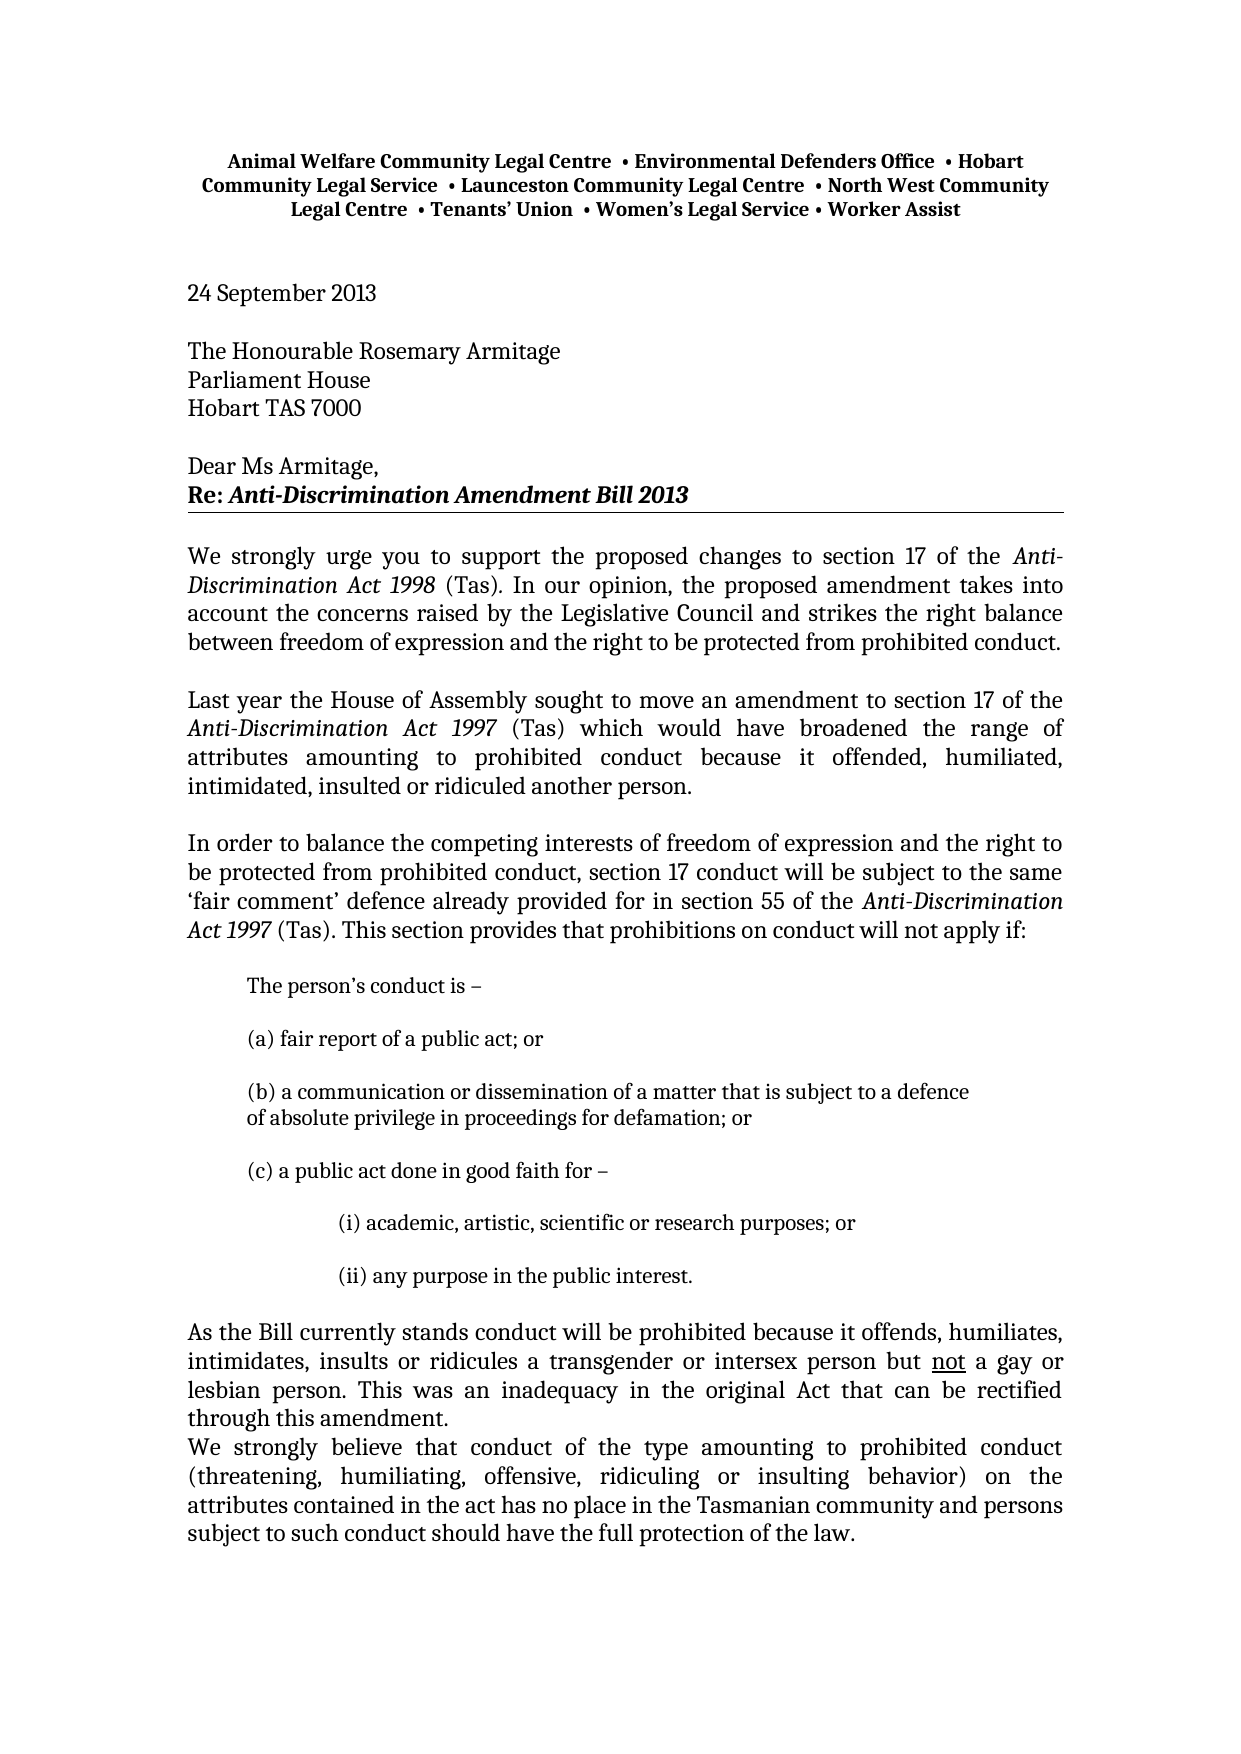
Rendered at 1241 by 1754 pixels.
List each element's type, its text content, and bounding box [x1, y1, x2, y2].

text 24 September 2013 [187, 279, 1064, 308]
text (c) a public act done in good faith for – [247, 1157, 971, 1184]
text We strongly urge you to support the proposed changes to section 17 of the Anti-Discrimination Act 1998 (Tas). In our opinion, the proposed amendment takes into account the concerns raised by the Legislative Council and strikes the right balance between freedom of expression and the right to be protected from prohibited conduct. [187, 542, 1064, 657]
text In order to balance the competing interests of freedom of expression and the right to be protected from prohibited conduct, section 17 conduct will be subject to the same ‘fair comment’ defence already provided for in section 55 of the Anti-Discrimination Act 1997 (Tas). This section provides that prohibitions on conduct will not apply if: [187, 829, 1064, 944]
text (a) fair report of a public act; or [247, 1026, 971, 1052]
text The Honourable Rosemary Armitage [187, 337, 1064, 366]
text (ii) any purpose in the public interest. [306, 1263, 971, 1289]
text (i) academic, artistic, scientific or research purposes; or [322, 1210, 971, 1237]
text The person’s conduct is – [247, 973, 971, 999]
text (b) a communication or dissemination of a matter that is subject to a defence of absolute privilege in proceedings for defamation; or [247, 1078, 971, 1131]
text As the Bill currently stands conduct will be prohibited because it offends, humiliates, intimidates, insults or ridicules a transgender or intersex person but not a gay or lesbian person. This was an inadequacy in the original Act that can be rectified through this amendment. [187, 1318, 1064, 1433]
text Parliament House [187, 366, 1064, 394]
text Last year the House of Assembly sought to move an amendment to section 17 of the Anti-Discrimination Act 1997 (Tas) which would have broadened the range of attributes amounting to prohibited conduct because it offended, humiliated, intimidated, insulted or ridiculed another person. [187, 686, 1064, 801]
text Re: Anti-Discrimination Amendment Bill 2013 [187, 481, 1064, 513]
text Hobart TAS 7000 [187, 394, 1064, 423]
text Dear Ms Armitage, [187, 452, 1064, 481]
text Animal Welfare Community Legal Centre • Environmental Defenders Office • Hobart Community Legal Service • Launceston Community Legal Centre • North West Community Legal Centre • Tenants’ Union • Women’s Legal Service • Worker Assist [187, 150, 1064, 222]
text We strongly believe that conduct of the type amounting to prohibited conduct (threatening, humiliating, offensive, ridiculing or insulting behavior) on the attributes contained in the act has no place in the Tasmanian community and persons subject to such conduct should have the full protection of the law. [187, 1433, 1064, 1548]
